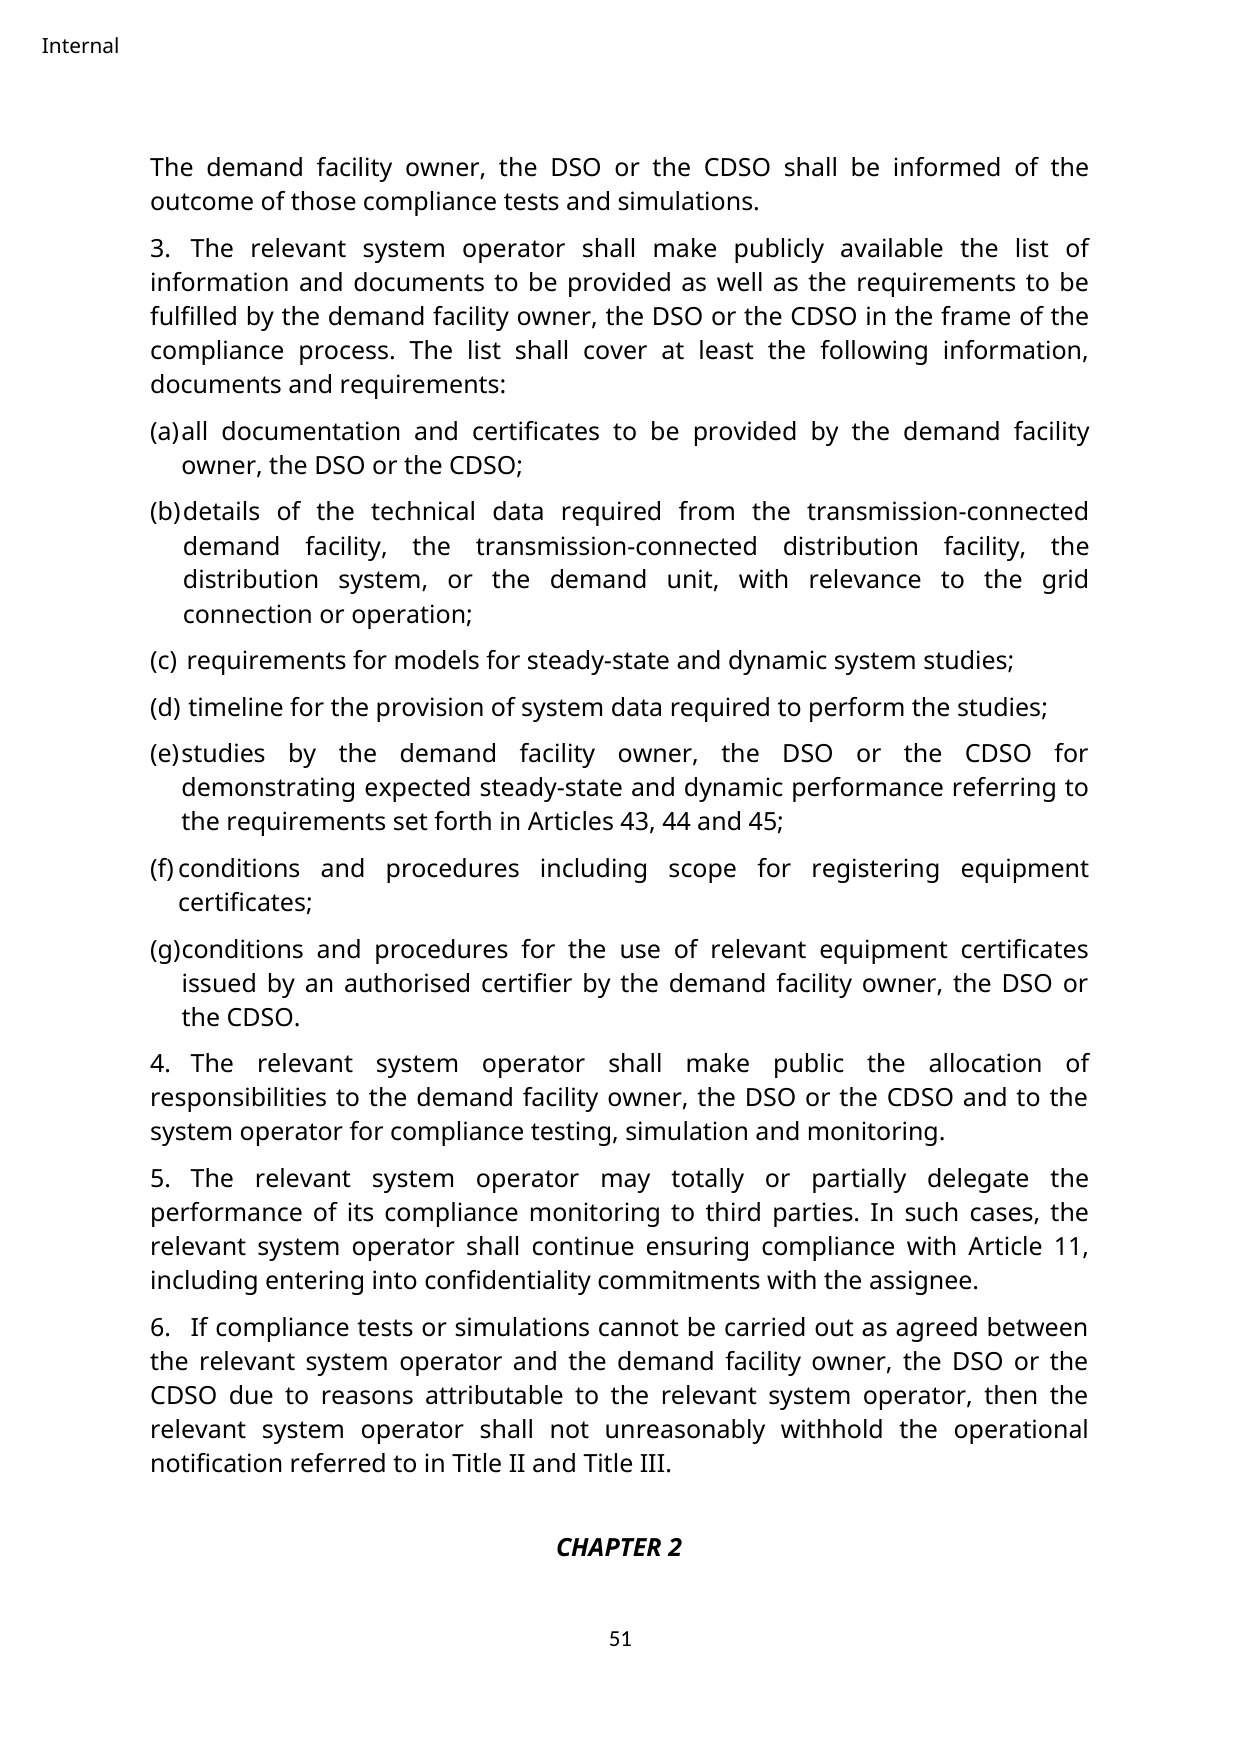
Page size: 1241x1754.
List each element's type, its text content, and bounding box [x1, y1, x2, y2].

table_header (c) [150, 630, 186, 677]
text 5. The relevant system operator may totally or partially delegate the performance of its compliance monitoring to third parties. In such cases, the relevant system operator shall continue ensuring compliance with Article 11, including entering into confidentiality commitments with the assignee. [150, 1161, 1090, 1297]
table_header (f) [150, 838, 178, 919]
table_header (e) [150, 724, 181, 838]
text CHAPTER 2 [150, 1530, 1090, 1564]
table_header timeline for the provision of system data required to perform the studies; [188, 677, 1090, 723]
table_header conditions and procedures including scope for registering equipment certificates; [178, 838, 1090, 919]
table_header (d) [150, 677, 188, 723]
text 6. If compliance tests or simulations cannot be carried out as agreed between the relevant system operator and the demand facility owner, the DSO or the CDSO due to reasons attributable to the relevant system operator, then the relevant system operator shall not unreasonably withhold the operational notification referred to in Title II and Title III. [150, 1309, 1090, 1480]
table_header details of the technical data required from the transmission-connected demand facility, the transmission-connected distribution facility, the distribution system, or the demand unit, with relevance to the grid connection or operation; [183, 482, 1090, 630]
table_header (a) [150, 401, 181, 482]
table_header studies by the demand facility owner, the DSO or the CDSO for demonstrating expected steady-state and dynamic performance referring to the requirements set forth in Articles 43, 44 and 45; [181, 724, 1090, 838]
text The demand facility owner, the DSO or the CDSO shall be informed of the outcome of those compliance tests and simulations. [150, 150, 1090, 218]
table_header (g) [150, 919, 181, 1033]
table_header requirements for models for steady-state and dynamic system studies; [186, 630, 1090, 677]
text 4. The relevant system operator shall make public the allocation of responsibilities to the demand facility owner, the DSO or the CDSO and to the system operator for compliance testing, simulation and monitoring. [150, 1046, 1090, 1148]
text 3. The relevant system operator shall make publicly available the list of information and documents to be provided as well as the requirements to be fulfilled by the demand facility owner, the DSO or the CDSO in the frame of the compliance process. The list shall cover at least the following information, documents and requirements: [150, 231, 1090, 401]
table_header all documentation and certificates to be provided by the demand facility owner, the DSO or the CDSO; [181, 401, 1090, 482]
table_header conditions and procedures for the use of relevant equipment certificates issued by an authorised certifier by the demand facility owner, the DSO or the CDSO. [181, 919, 1090, 1033]
table_header (b) [150, 482, 183, 630]
